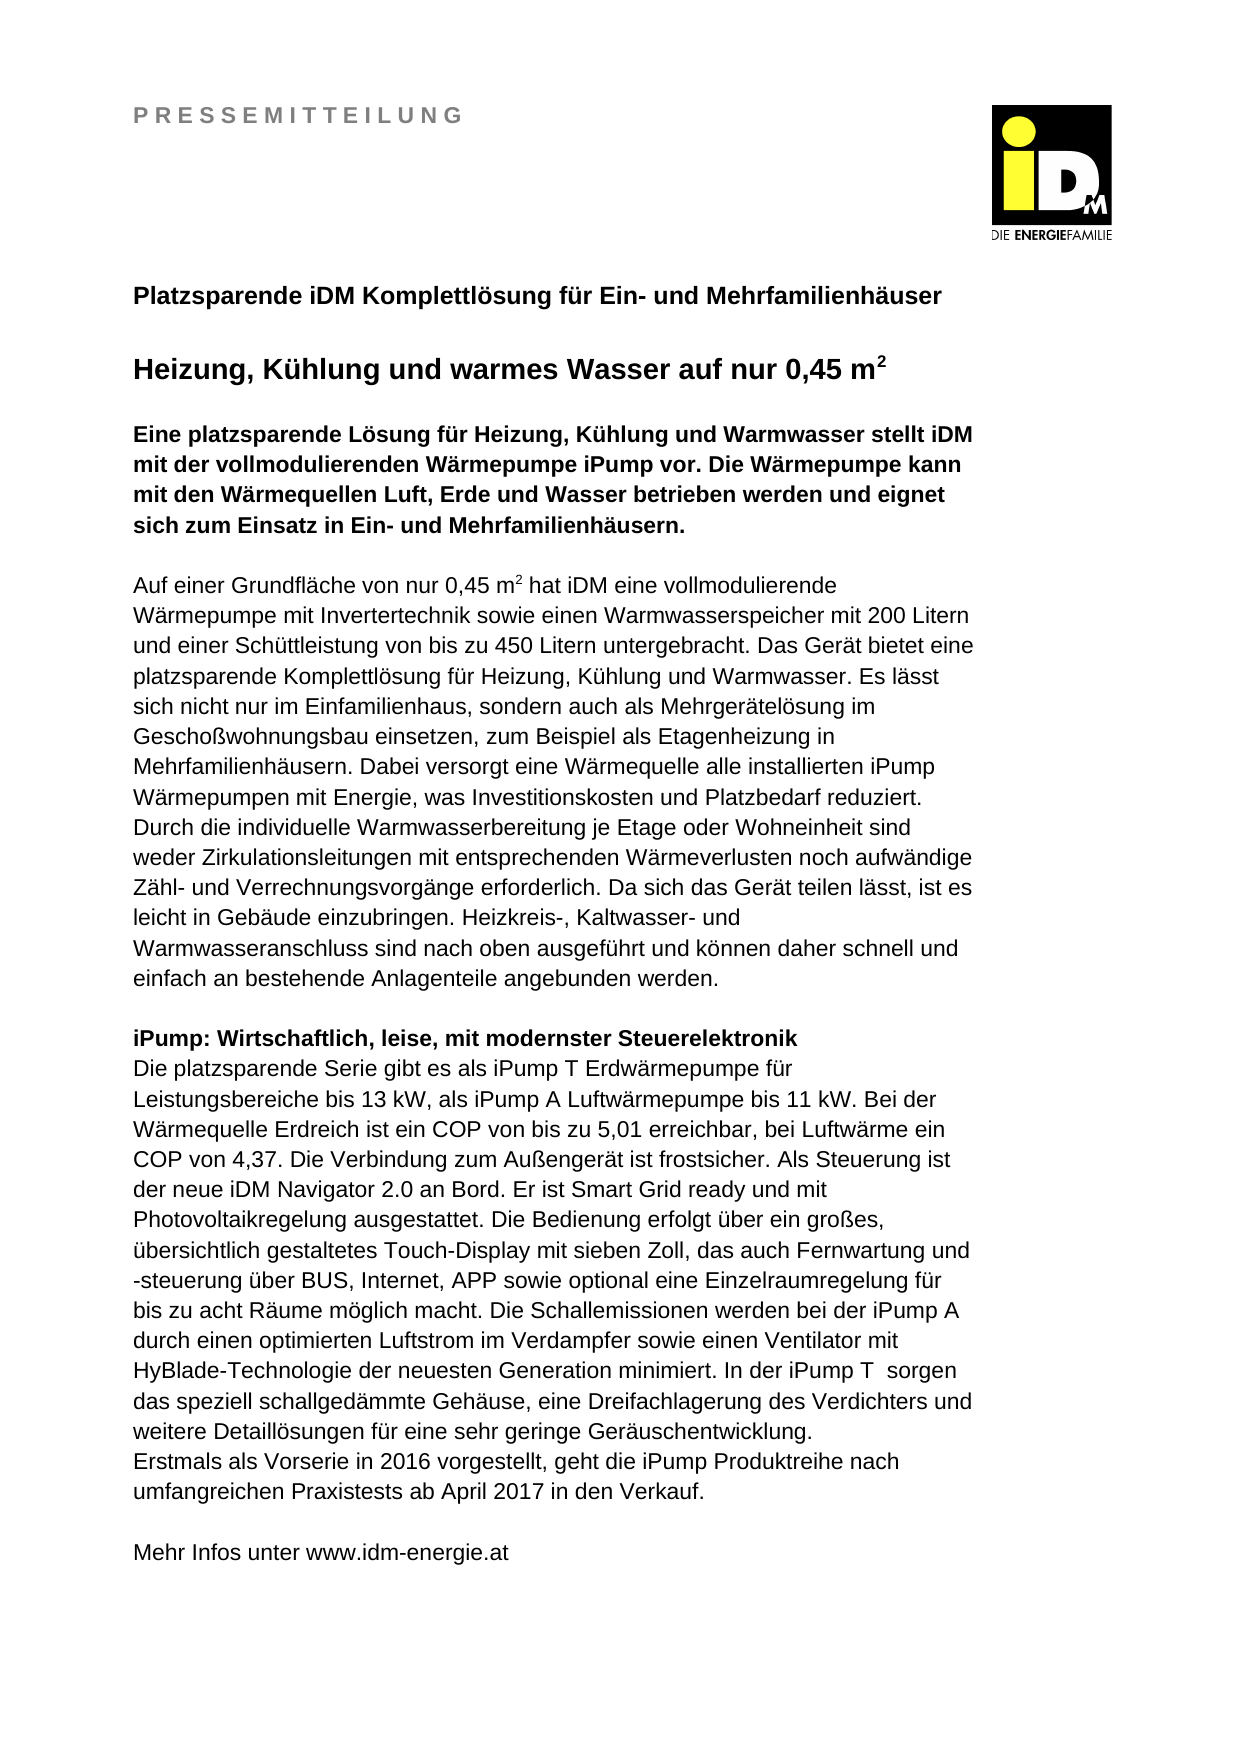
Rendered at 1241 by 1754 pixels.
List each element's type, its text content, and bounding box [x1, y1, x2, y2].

text Heizung, Kühlung und warmes Wasser auf nur 0,45 m2 [133, 352, 974, 386]
picture [992, 105, 1112, 240]
text Eine platzsparende Lösung für Heizung, Kühlung und Warmwasser stellt iDM mit der vollmodulierenden Wärmepumpe iPump vor. Die Wärmepumpe kann mit den Wärmequellen Luft, Erde und Wasser betrieben werden und eignet sich zum Einsatz in Ein- und Mehrfamilienhäusern. [133, 421, 974, 538]
text iPump: Wirtschaftlich, leise, mit modernster Steuerelektronik [133, 1025, 974, 1051]
text Erstmals als Vorserie in 2016 vorgestellt, geht die iPump Produktreihe nach umfangreichen Praxistests ab April 2017 in den Verkauf. [133, 1448, 974, 1504]
text Mehr Infos unter www.idm-energie.at [133, 1539, 827, 1565]
text Platzsparende iDM Komplettlösung für Ein- und Mehrfamilienhäuser [133, 281, 974, 309]
text Die platzsparende Serie gibt es als iPump T Erdwärmepumpe für Leistungsbereiche bis 13 kW, als iPump A Luftwärmepumpe bis 11 kW. Bei der Wärmequelle Erdreich ist ein COP von bis zu 5,01 erreichbar, bei Luftwärme ein COP von 4,37. Die Verbindung zum Außengerät ist frostsicher. Als Steuerung ist der neue iDM Navigator 2.0 an Bord. Er ist Smart Grid ready und mit Photovoltaikregelung ausgestattet. Die Bedienung erfolgt über ein großes, übersichtlich gestaltetes Touch-Display mit sieben Zoll, das auch Fernwartung und -steuerung über BUS, Internet, APP sowie optional eine Einzelraumregelung für bis zu acht Räume möglich macht. Die Schallemissionen werden bei der iPump A durch einen optimierten Luftstrom im Verdampfer sowie einen Ventilator mit HyBlade-Technologie der neuesten Generation minimiert. In der iPump T sorgen das speziell schallgedämmte Gehäuse, eine Dreifachlagerung des Verdichters und weitere Detaillösungen für eine sehr geringe Geräuschentwicklung. [133, 1055, 974, 1444]
text Auf einer Grundfläche von nur 0,45 m2 hat iDM eine vollmodulierende Wärmepumpe mit Invertertechnik sowie einen Warmwasserspeicher mit 200 Litern und einer Schüttleistung von bis zu 450 Litern untergebracht. Das Gerät bietet eine platzsparende Komplettlösung für Heizung, Kühlung und Warmwasser. Es lässt sich nicht nur im Einfamilienhaus, sondern auch als Mehrgerätelösung im Geschoßwohnungsbau einsetzen, zum Beispiel als Etagenheizung in Mehrfamilienhäusern. Dabei versorgt eine Wärmequelle alle installierten iPump Wärmepumpen mit Energie, was Investitionskosten und Platzbedarf reduziert. Durch die individuelle Warmwasserbereitung je Etage oder Wohneinheit sind weder Zirkulationsleitungen mit entsprechenden Wärmeverlusten noch aufwändige Zähl- und Verrechnungsvorgänge erforderlich. Da sich das Gerät teilen lässt, ist es leicht in Gebäude einzubringen. Heizkreis-, Kaltwasser- und Warmwasseranschluss sind nach oben ausgeführt und können daher schnell und einfach an bestehende Anlagenteile angebunden werden. [133, 572, 974, 991]
